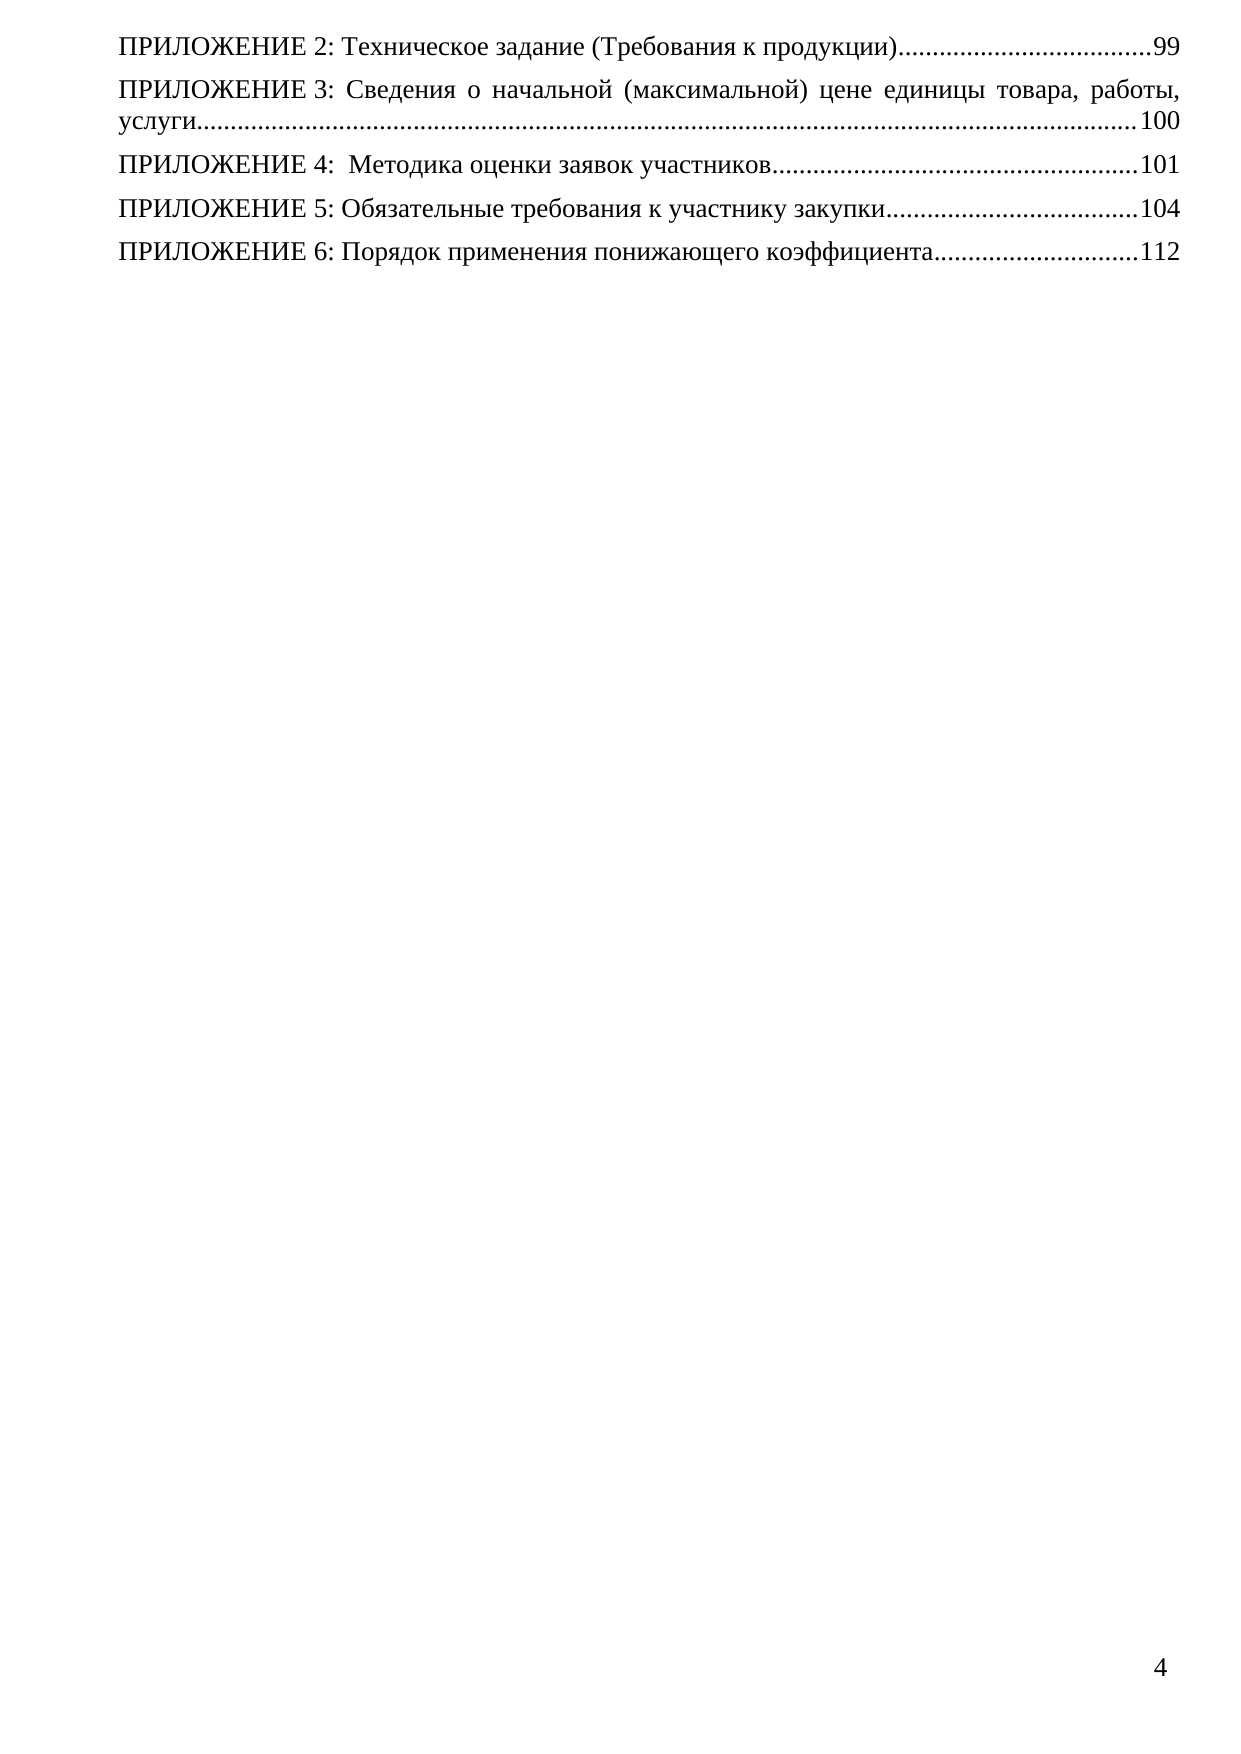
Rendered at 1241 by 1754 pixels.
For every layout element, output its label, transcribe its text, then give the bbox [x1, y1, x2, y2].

text ПРИЛОЖЕНИЕ 2: Техническое задание (Требования к продукции) 99 [118, 29, 1181, 61]
text ПРИЛОЖЕНИЕ 4: Методика оценки заявок участников 101 [118, 148, 1181, 179]
text ПРИЛОЖЕНИЕ 6: Порядок применения понижающего коэффициента 112 [118, 235, 1181, 266]
text ПРИЛОЖЕНИЕ 5: Обязательные требования к участнику закупки 104 [118, 192, 1181, 223]
text ПРИЛОЖЕНИЕ 3: Сведения о начальной (максимальной) цене единицы товара, работы, услуги 100 [118, 73, 1181, 136]
